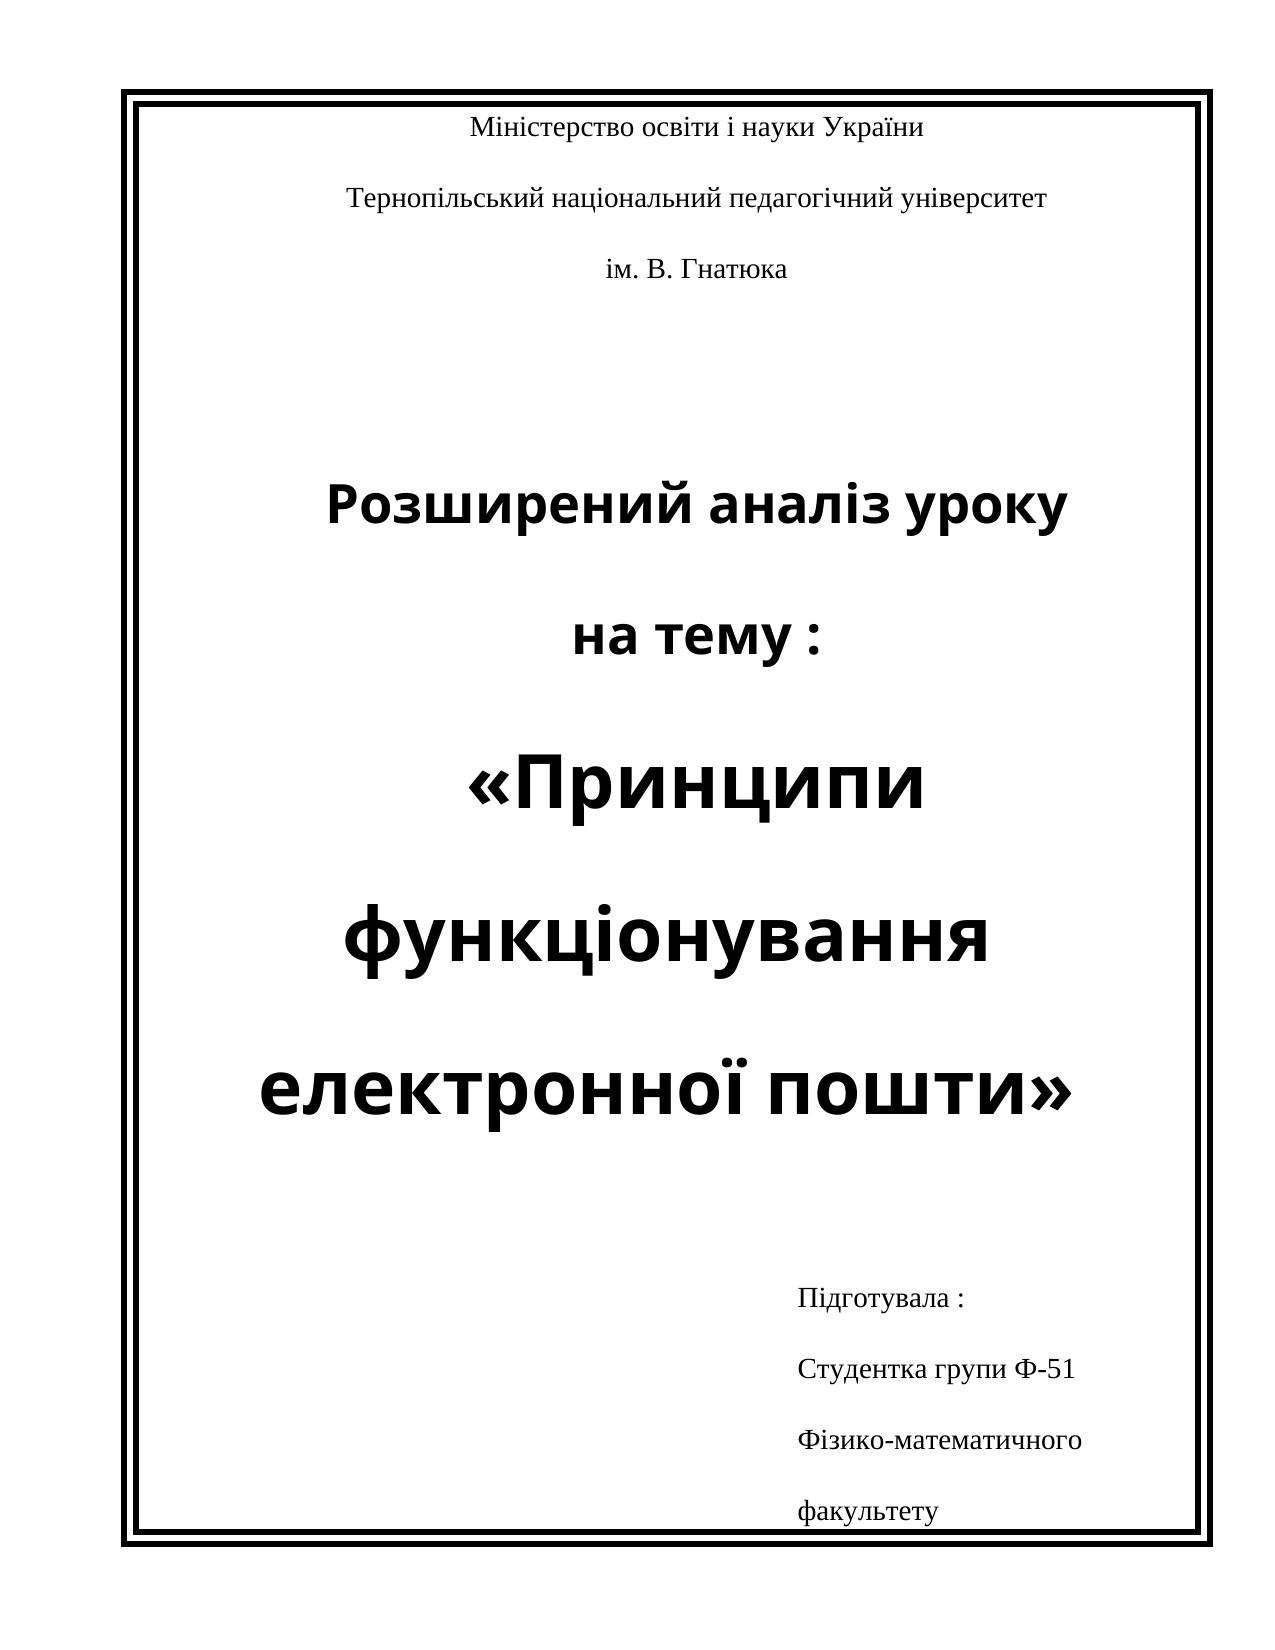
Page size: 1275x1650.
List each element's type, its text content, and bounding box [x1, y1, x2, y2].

text ім. В. Гнатюка [139, 231, 1195, 285]
text Тернопільський національний педагогічний університет [139, 160, 1195, 214]
text на тему : [139, 576, 1195, 670]
text факультету [127, 1472, 1207, 1541]
text Фізико-математичного [139, 1401, 1195, 1456]
text Розширений аналіз уроку [139, 444, 1195, 539]
text «Принципи функціонування електронної пошти» [139, 707, 1195, 1137]
text Студентка групи Ф-51 [139, 1330, 1195, 1384]
text Міністерство освіти і науки України [127, 95, 1207, 143]
text Підготувала : [139, 1259, 1195, 1313]
